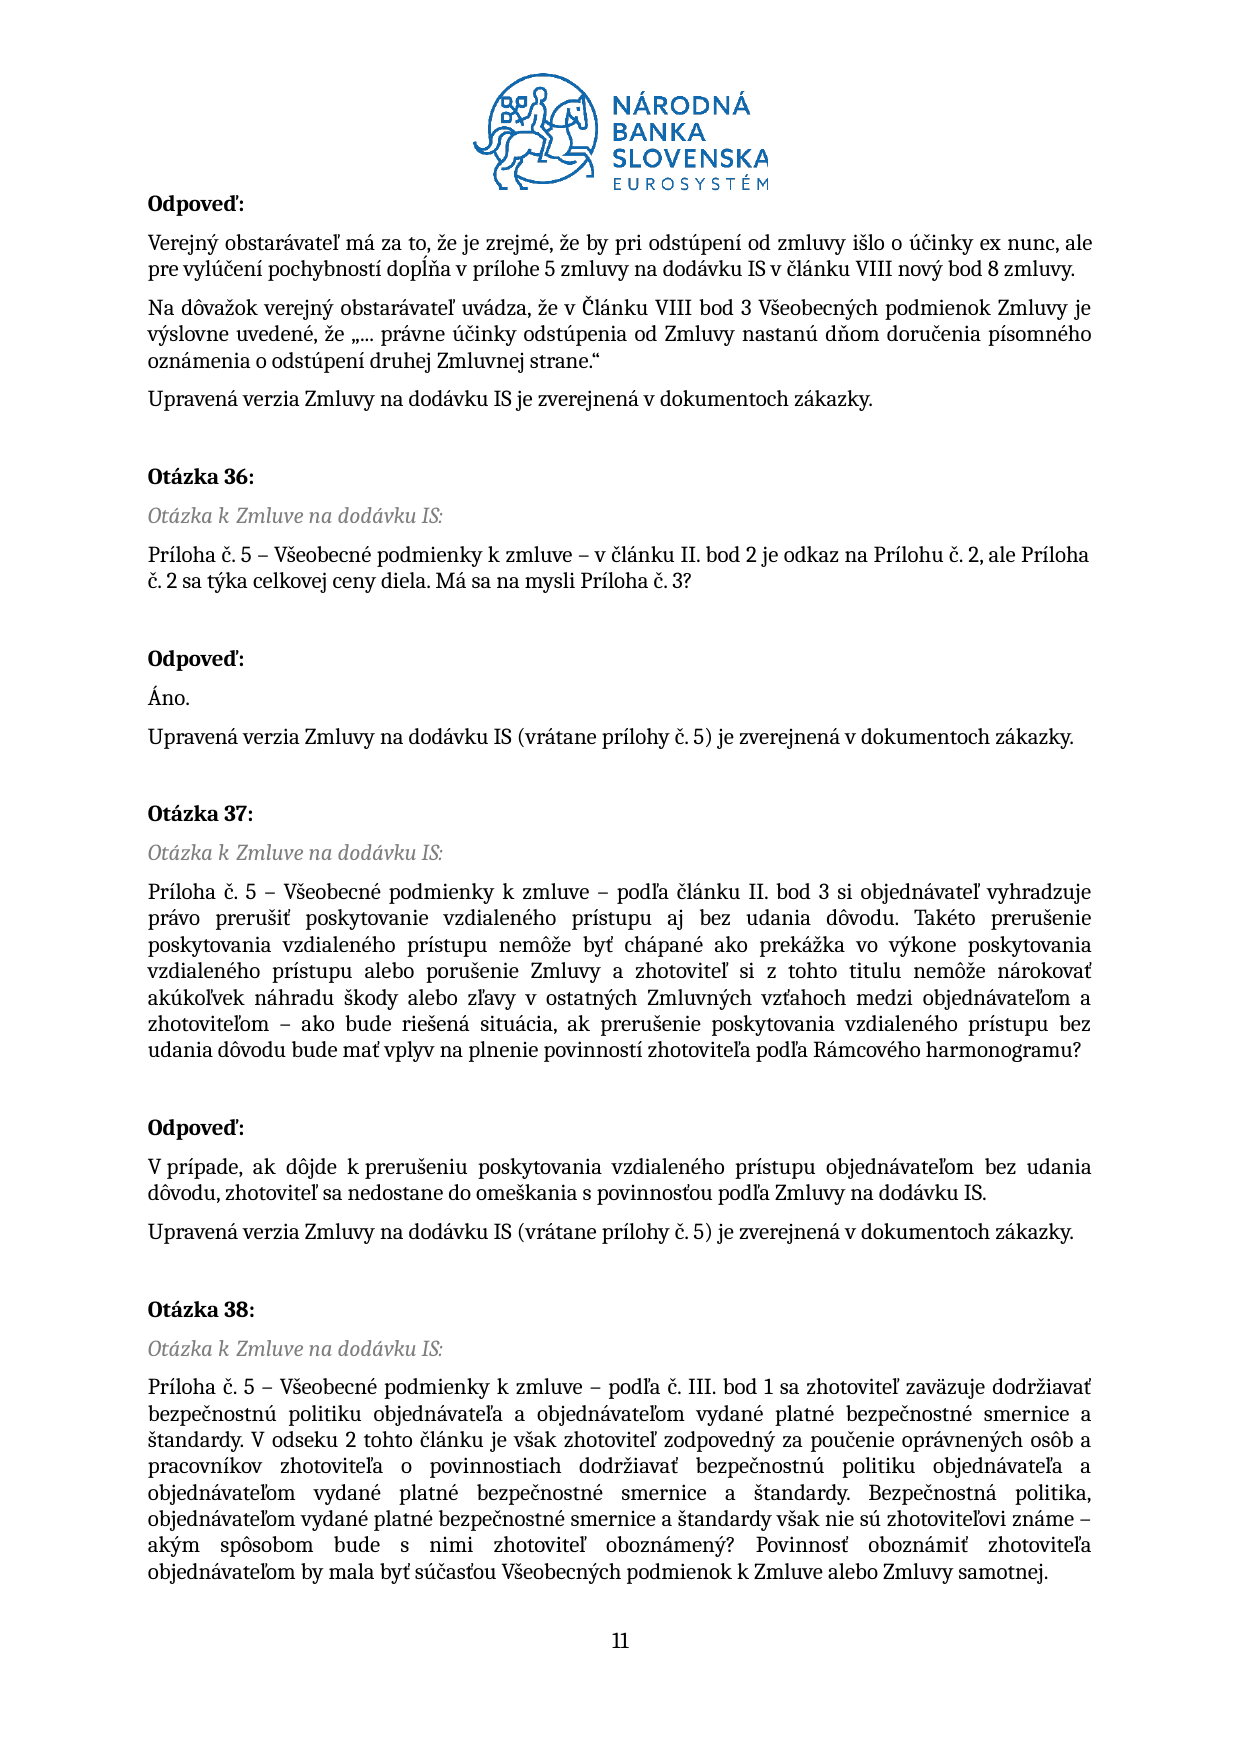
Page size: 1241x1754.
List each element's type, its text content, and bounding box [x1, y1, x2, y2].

text Odpoveď: [148, 191, 1093, 217]
text Otázka k Zmluve na dodávku IS: [148, 840, 1093, 866]
text Verejný obstarávateľ má za to, že je zrejmé, že by pri odstúpení od zmluvy išlo o účinky ex nunc, ale pre vylúčení pochybností dopĺňa v prílohe 5 zmluvy na dodávku IS v článku VIII nový bod 8 zmluvy. [148, 229, 1093, 282]
text Áno. [148, 684, 1093, 711]
text Odpoveď: [148, 646, 1093, 672]
text Odpoveď: [148, 1115, 1093, 1141]
text Upravená verzia Zmluvy na dodávku IS je zverejnená v dokumentoch zákazky. [148, 386, 1093, 413]
text Otázka k Zmluve na dodávku IS: [148, 1335, 1093, 1362]
text Príloha č. 5 – Všeobecné podmienky k zmluve – podľa č. III. bod 1 sa zhotoviteľ zaväzuje dodržiavať bezpečnostnú politiku objednávateľa a objednávateľom vydané platné bezpečnostné smernice a štandardy. V odseku 2 tohto článku je však zhotoviteľ zodpovedný za poučenie oprávnených osôb a pracovníkov zhotoviteľa o povinnostiach dodržiavať bezpečnostnú politiku objednávateľa a objednávateľom vydané platné bezpečnostné smernice a štandardy. Bezpečnostná politika, objednávateľom vydané platné bezpečnostné smernice a štandardy však nie sú zhotoviteľovi známe – akým spôsobom bude s nimi zhotoviteľ oboznámený? Povinnosť oboznámiť zhotoviteľa objednávateľom by mala byť súčasťou Všeobecných podmienok k Zmluve alebo Zmluvy samotnej. [148, 1374, 1093, 1585]
text Upravená verzia Zmluvy na dodávku IS (vrátane prílohy č. 5) je zverejnená v dokumentoch zákazky. [148, 1219, 1093, 1245]
text V prípade, ak dôjde k prerušeniu poskytovania vzdialeného prístupu objednávateľom bez udania dôvodu, zhotoviteľ sa nedostane do omeškania s povinnosťou podľa Zmluvy na dodávku IS. [148, 1153, 1093, 1206]
text Otázka 37: [148, 801, 1093, 827]
text Príloha č. 5 – Všeobecné podmienky k zmluve – podľa článku II. bod 3 si objednávateľ vyhradzuje právo prerušiť poskytovanie vzdialeného prístupu aj bez udania dôvodu. Takéto prerušenie poskytovania vzdialeného prístupu nemôže byť chápané ako prekážka vo výkone poskytovania vzdialeného prístupu alebo porušenie Zmluvy a zhotoviteľ si z tohto titulu nemôže nárokovať akúkoľvek náhradu škody alebo zľavy v ostatných Zmluvných vzťahoch medzi objednávateľom a zhotoviteľom – ako bude riešená situácia, ak prerušenie poskytovania vzdialeného prístupu bez udania dôvodu bude mať vplyv na plnenie povinností zhotoviteľa podľa Rámcového harmonogramu? [148, 879, 1093, 1063]
text Príloha č. 5 – Všeobecné podmienky k zmluve – v článku II. bod 2 je odkaz na Prílohu č. 2, ale Príloha č. 2 sa týka celkovej ceny diela. Má sa na mysli Príloha č. 3? [148, 542, 1093, 594]
text Na dôvažok verejný obstarávateľ uvádza, že v Článku VIII bod 3 Všeobecných podmienok Zmluvy je výslovne uvedené, že „... právne účinky odstúpenia od Zmluvy nastanú dňom doručenia písomného oznámenia o odstúpení druhej Zmluvnej strane.“ [148, 295, 1093, 374]
picture [472, 73, 768, 191]
text Otázka 38: [148, 1296, 1093, 1323]
text Otázka 36: [148, 464, 1093, 490]
text Upravená verzia Zmluvy na dodávku IS (vrátane prílohy č. 5) je zverejnená v dokumentoch zákazky. [148, 723, 1093, 750]
text Otázka k Zmluve na dodávku IS: [148, 503, 1093, 529]
